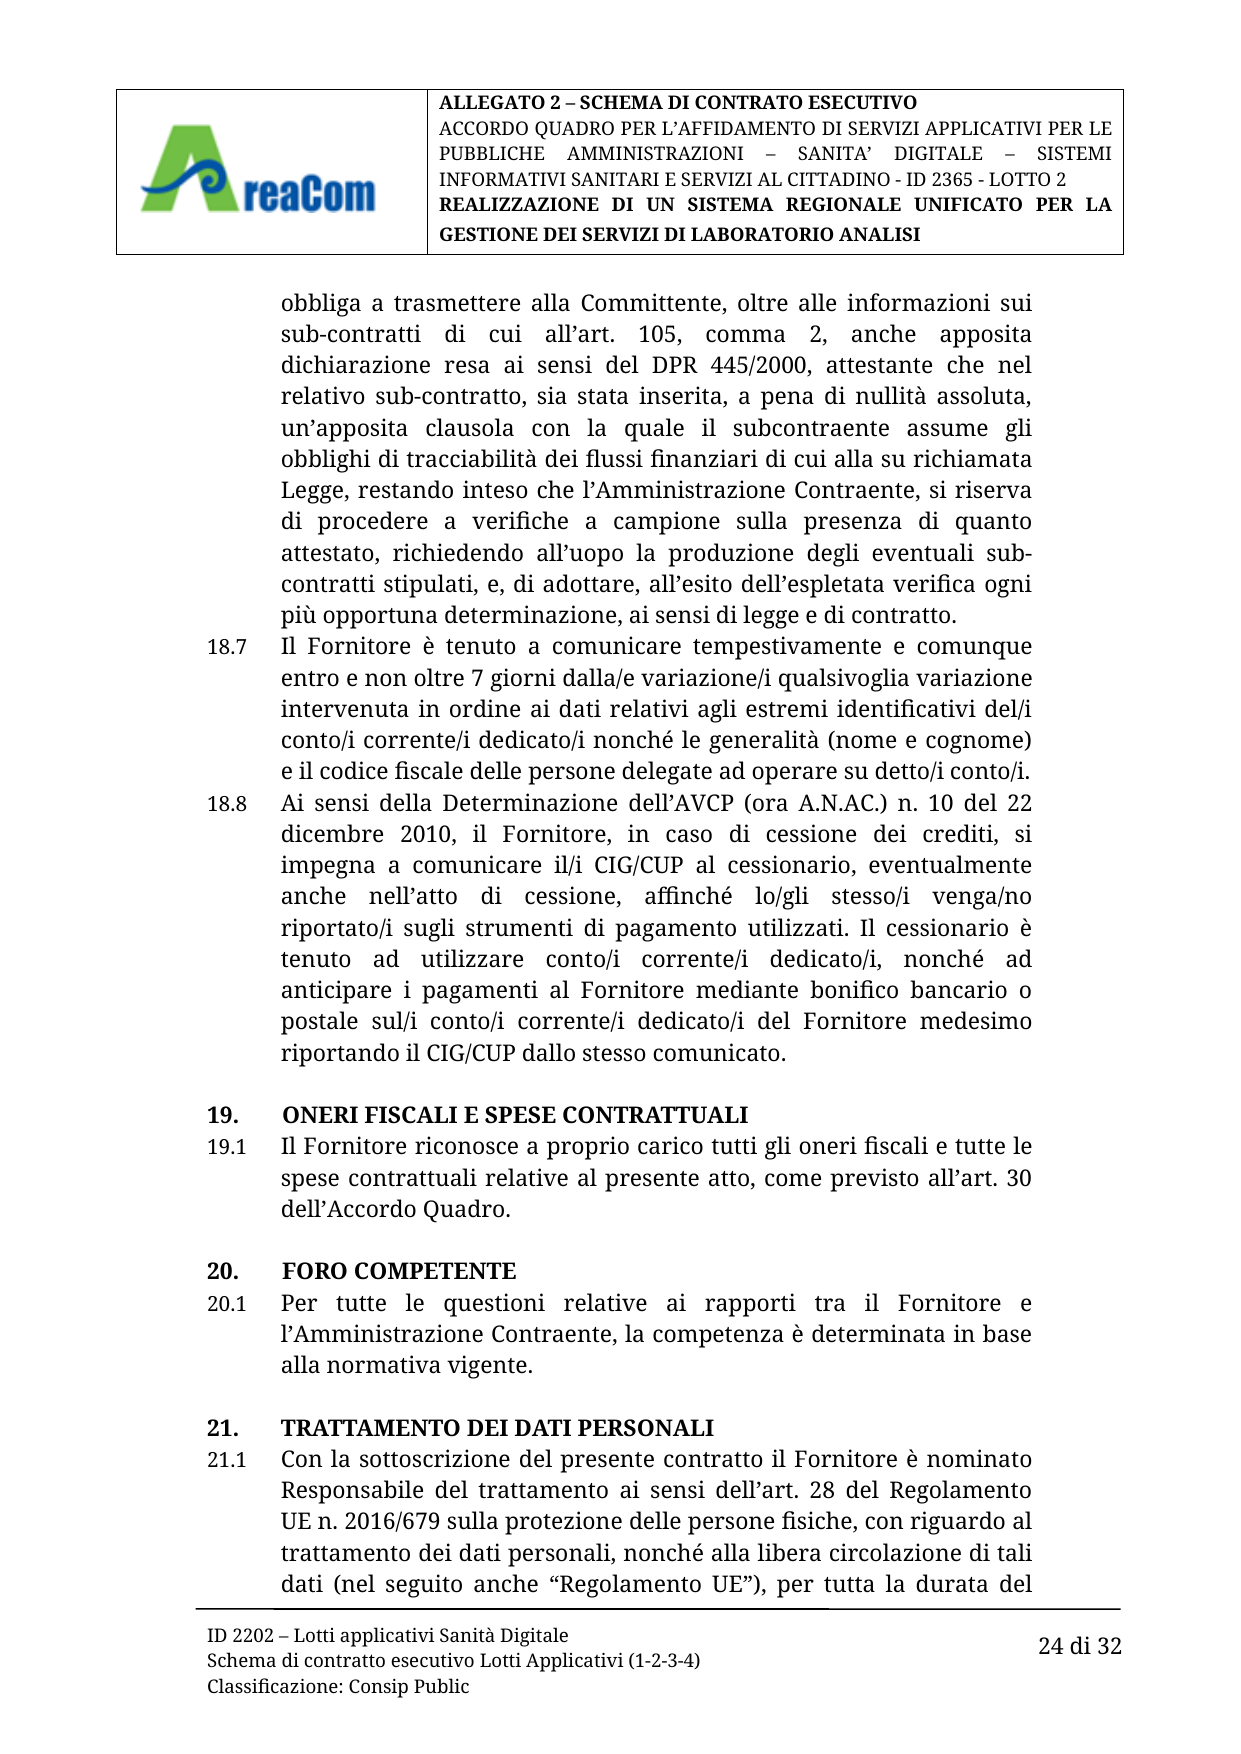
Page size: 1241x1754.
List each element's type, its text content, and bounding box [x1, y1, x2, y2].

text ONERI FISCALI E SPESE CONTRATTUALI [207, 1098, 1033, 1130]
picture [127, 123, 381, 213]
text Ai sensi della Determinazione dell’AVCP (ora A.N.AC.) n. 10 del 22 dicembre 2010, il Fornitore, in caso di cessione dei crediti, si impegna a comunicare il/i CIG/CUP al cessionario, eventualmente anche nell’atto di cessione, affinché lo/gli stesso/i venga/no riportato/i sugli strumenti di pagamento utilizzati. Il cessionario è tenuto ad utilizzare conto/i corrente/i dedicato/i, nonché ad anticipare i pagamenti al Fornitore mediante bonifico bancario o postale sul/i conto/i corrente/i dedicato/i del Fornitore medesimo riportando il CIG/CUP dallo stesso comunicato. [207, 786, 1033, 1067]
text Il Fornitore riconosce a proprio carico tutti gli oneri fiscali e tutte le spese contrattuali relative al presente atto, come previsto all’art. 30 dell’Accordo Quadro. [207, 1130, 1033, 1223]
text Per tutte le questioni relative ai rapporti tra il Fornitore e l’Amministrazione Contraente, la competenza è determinata in base alla normativa vigente. [207, 1286, 1033, 1380]
text FORO COMPETENTE [207, 1255, 1033, 1286]
text TRATTAMENTO DEI DATI PERSONALI [207, 1411, 1033, 1442]
text Il Fornitore è tenuto a comunicare tempestivamente e comunque entro e non oltre 7 giorni dalla/e variazione/i qualsivoglia variazione intervenuta in ordine ai dati relativi agli estremi identificativi del/i conto/i corrente/i dedicato/i nonché le generalità (nome e cognome) e il codice fiscale delle persone delegate ad operare su detto/i conto/i. [207, 630, 1033, 786]
